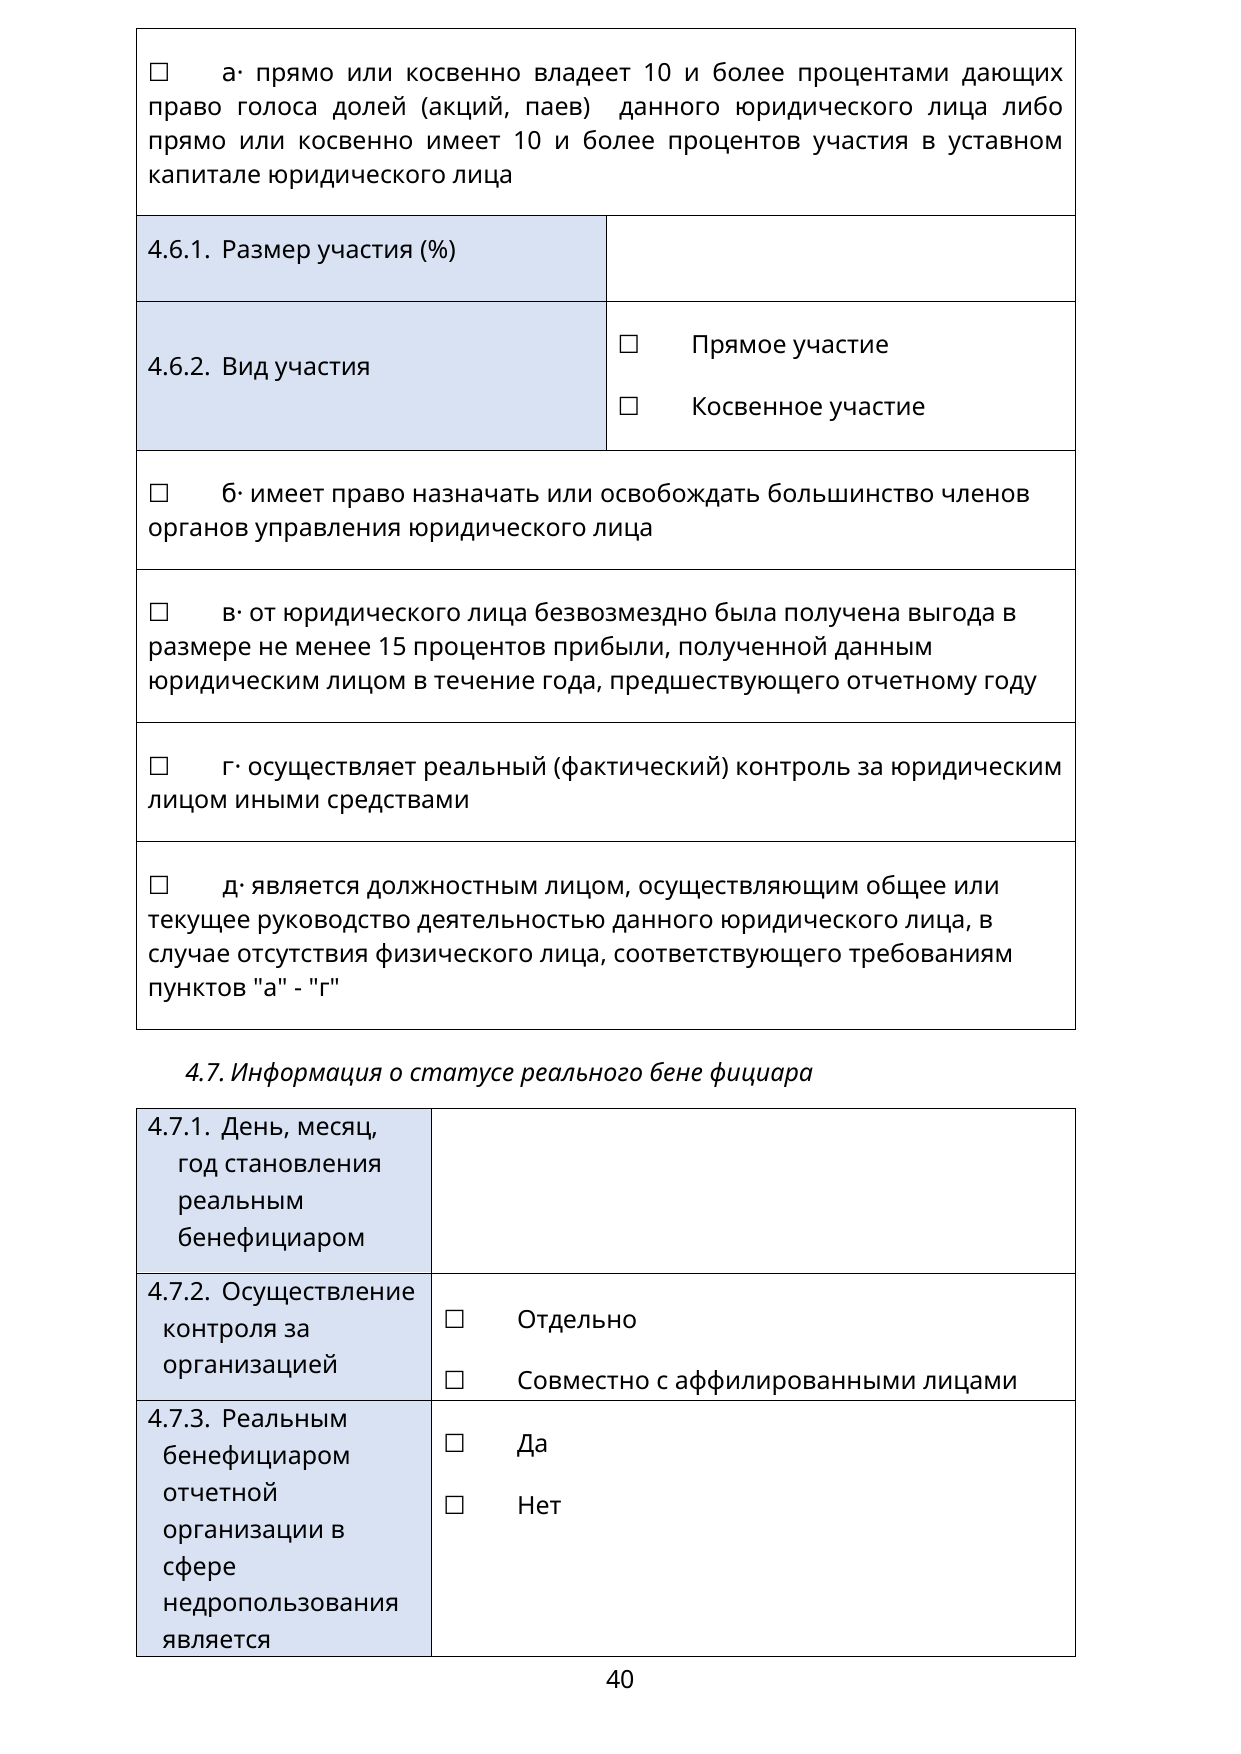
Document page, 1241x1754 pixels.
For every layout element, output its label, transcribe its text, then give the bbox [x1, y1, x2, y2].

table_header День, месяц, год становления реальным бенефициаром [137, 1109, 431, 1272]
table_cell Да Нет [432, 1401, 1075, 1656]
table_cell Вид участия [137, 302, 606, 450]
table_cell г․ осуществляет реальный (фактический) контроль за юридическим лицом иными средствами [137, 723, 1075, 841]
table_cell Размер участия (%) [137, 216, 606, 301]
table_cell д․ является должностным лицом, осуществляющим общее или текущее руководство деятельностью данного юридического лица, в случае отсутствия физического лица, соответствующего требованиям пунктов "а" - "г" [137, 842, 1075, 1028]
table_cell Осуществление контроля за организацией [137, 1274, 431, 1400]
table_cell [607, 216, 1075, 301]
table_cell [137, 1401, 431, 1656]
table_cell Прямое участие Косвенное участие [607, 302, 1075, 450]
table_cell Отдельно Совместно с аффилированными лицами [432, 1274, 1075, 1400]
table_header [432, 1109, 1075, 1272]
table_cell в․ от юридического лица безвозмездно была получена выгода в размере не менее 15 процентов прибыли, полученной данным юридическим лицом в течение года, предшествующего отчетному году [137, 570, 1075, 722]
table_cell б․ имеет право назначать или освобождать большинство членов органов управления юридического лица [137, 451, 1075, 569]
list Информация о статусе реального бене фициара [185, 1054, 1092, 1089]
table_header а․ прямо или косвенно владеет 10 и более процентами дающих право голоса долей (акций, паев) данного юридического лица либо прямо или косвенно имеет 10 и более процентов участия в уставном капитале юридического лица [137, 29, 1075, 215]
